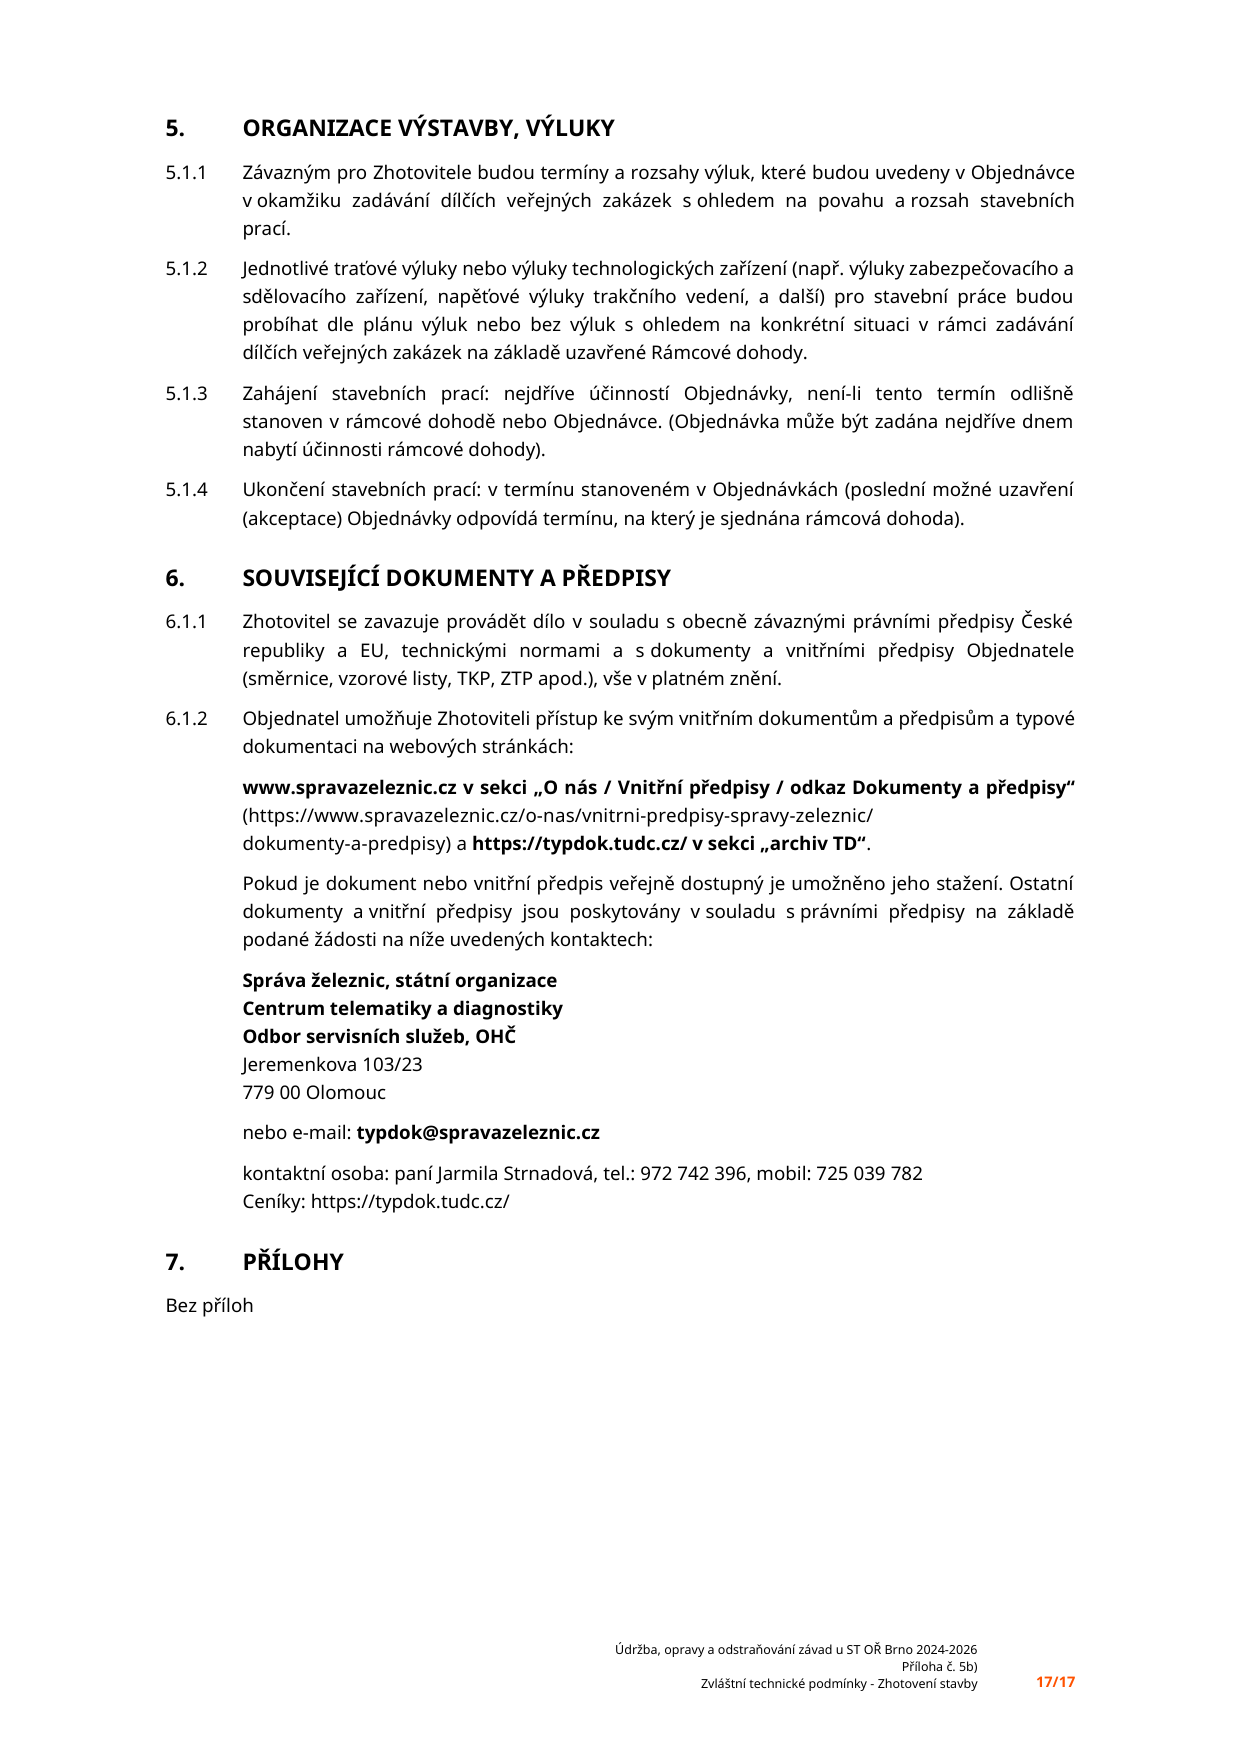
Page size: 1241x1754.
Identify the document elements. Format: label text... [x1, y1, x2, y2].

text Jeremenkova 103/23 [242, 1051, 1075, 1077]
text Závazným pro Zhotovitele budou termíny a rozsahy výluk, které budou uvedeny v Objednávce v okamžiku zadávání dílčích veřejných zakázek s ohledem na povahu a rozsah stavebních prací. [165, 159, 1075, 241]
text Objednatel umožňuje Zhotoviteli přístup ke svým vnitřním dokumentům a předpisům a typové dokumentaci na webových stránkách: [165, 705, 1075, 759]
text kontaktní osoba: paní Jarmila Strnadová, tel.: 972 742 396, mobil: 725 039 782 [242, 1160, 1075, 1186]
text Správa železnic, státní organizace [242, 967, 1075, 993]
text ORGANIZACE VÝSTAVBY, VÝLUKY [165, 112, 1075, 143]
text Centrum telematiky a diagnostiky [242, 995, 1075, 1021]
text Zahájení stavebních prací: nejdříve účinností Objednávky, není-li tento termín odlišně stanoven v rámcové dohodě nebo Objednávce. (Objednávka může být zadána nejdříve dnem nabytí účinnosti rámcové dohody). [165, 380, 1075, 462]
text Odbor servisních služeb, OHČ [242, 1023, 1075, 1049]
text Ceníky: https://typdok.tudc.cz/ [242, 1188, 1075, 1214]
text Bez příloh [165, 1292, 1075, 1318]
text www.spravazeleznic.cz v sekci „O nás / Vnitřní předpisy / odkaz Dokumenty a předpisy“ (https://www.spravazeleznic.cz/o-nas/vnitrni-predpisy-spravy-zeleznic/ dokumenty-a-predpisy) a https://typdok.tudc.cz/ v sekci „archiv TD“. [242, 774, 1075, 856]
text SOUVISEJÍCÍ DOKUMENTY A PŘEDPISY [165, 562, 1075, 593]
text Zhotovitel se zavazuje provádět dílo v souladu s obecně závaznými právními předpisy České republiky a EU, technickými normami a s dokumenty a vnitřními předpisy Objednatele (směrnice, vzorové listy, TKP, ZTP apod.), vše v platném znění. [165, 609, 1075, 690]
text Pokud je dokument nebo vnitřní předpis veřejně dostupný je umožněno jeho stažení. Ostatní dokumenty a vnitřní předpisy jsou poskytovány v souladu s právními předpisy na základě podané žádosti na níže uvedených kontaktech: [242, 871, 1075, 952]
text Ukončení stavebních prací: v termínu stanoveném v Objednávkách (poslední možné uzavření (akceptace) Objednávky odpovídá termínu, na který je sjednána rámcová dohoda). [165, 477, 1075, 530]
text Jednotlivé traťové výluky nebo výluky technologických zařízení (např. výluky zabezpečovacího a sdělovacího zařízení, napěťové výluky trakčního vedení, a další) pro stavební práce budou probíhat dle plánu výluk nebo bez výluk s ohledem na konkrétní situaci v rámci zadávání dílčích veřejných zakázek na základě uzavřené Rámcové dohody. [165, 256, 1075, 365]
text PŘÍLOHY [165, 1245, 1075, 1277]
text 779 00 Olomouc [242, 1079, 1075, 1105]
text nebo e-mail: typdok@spravazeleznic.cz [242, 1120, 1075, 1145]
